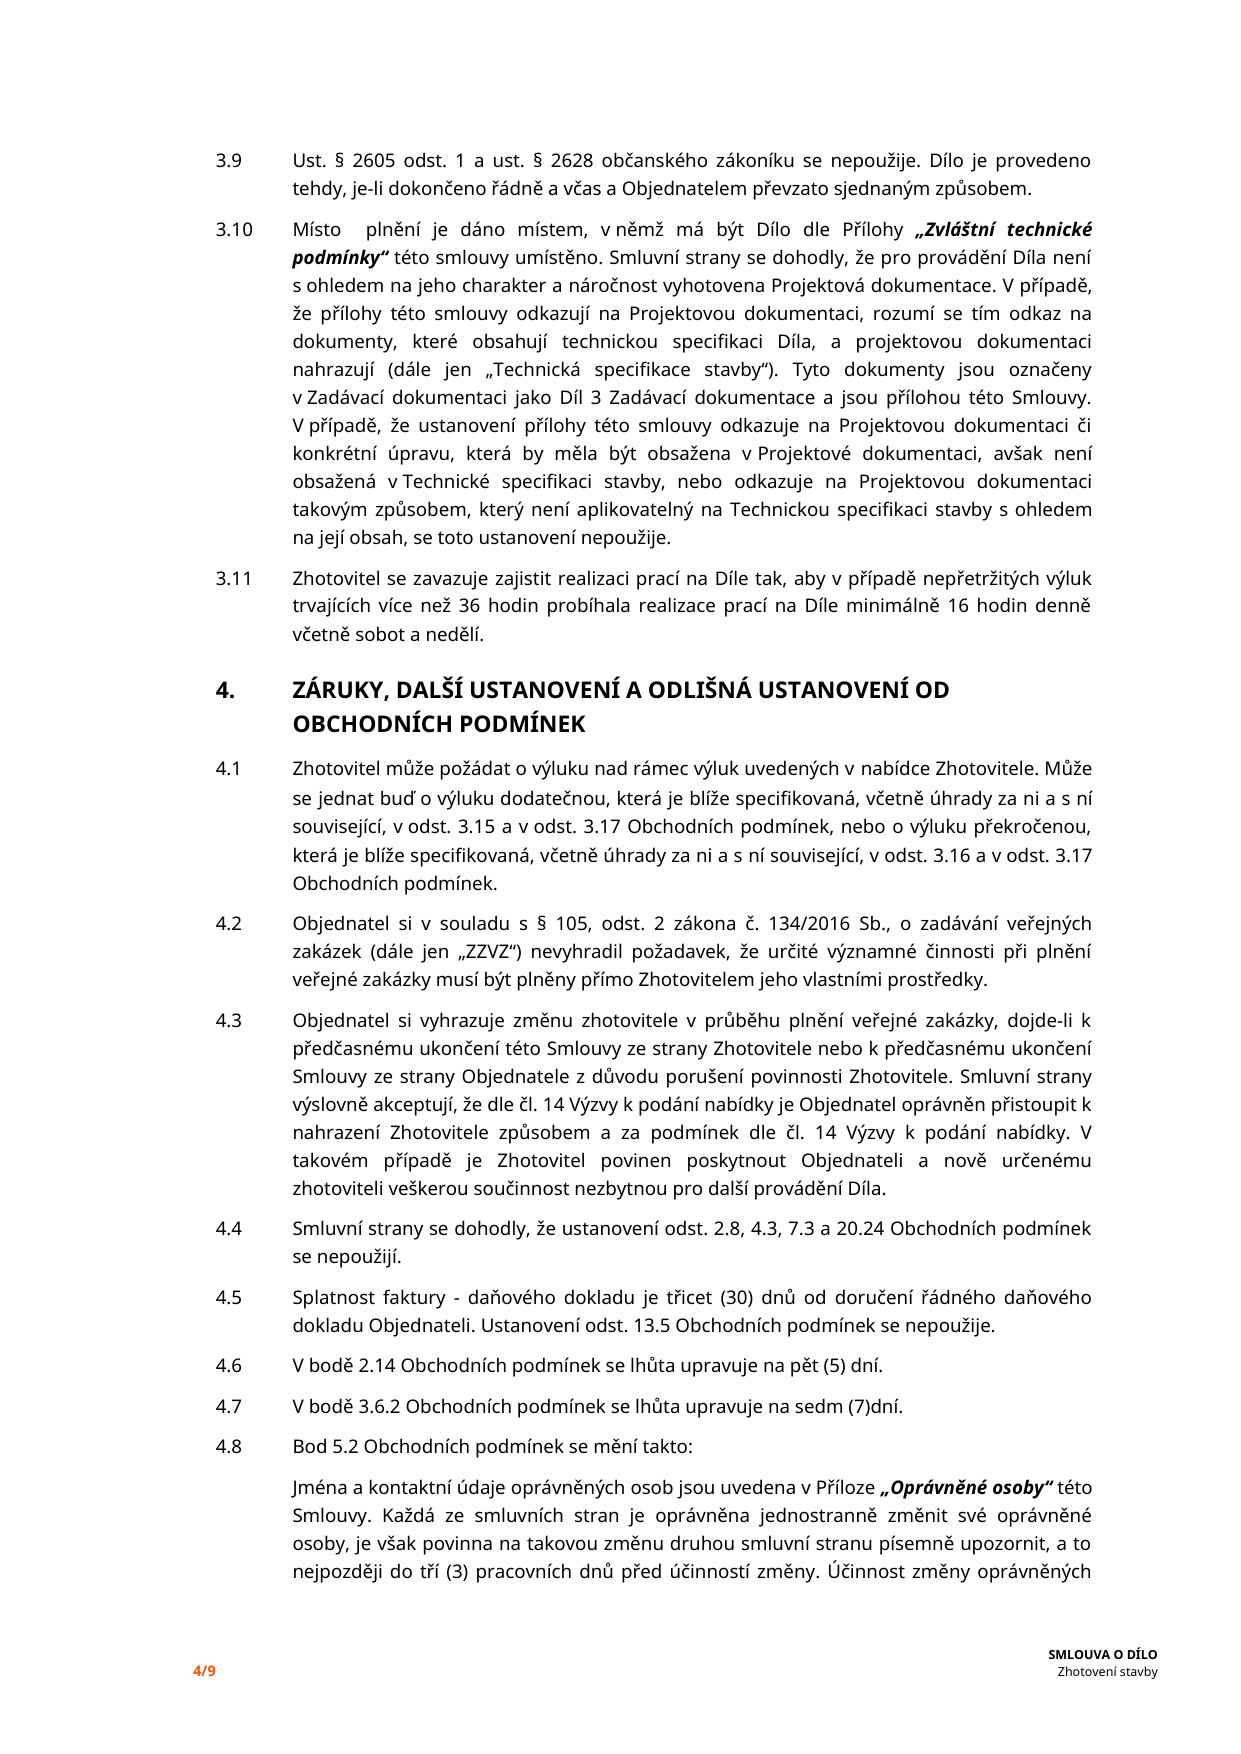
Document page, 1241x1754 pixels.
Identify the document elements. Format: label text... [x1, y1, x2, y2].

text Smluvní strany se dohodly, že ustanovení odst. 2.8, 4.3, 7.3 a 20.24 Obchodních podmínek se nepoužijí. [216, 1216, 1093, 1269]
text V bodě 3.6.2 Obchodních podmínek se lhůta upravuje na sedm (7)dní. [216, 1393, 1093, 1419]
text Zhotovitel může požádat o výluku nad rámec výluk uvedených v nabídce Zhotovitele. Může se jednat buď o výluku dodatečnou, která je blíže specifikovaná, včetně úhrady za ni a s ní související, v odst. 3.15 a v odst. 3.17 Obchodních podmínek, nebo o výluku překročenou, která je blíže specifikovaná, včetně úhrady za ni a s ní související, v odst. 3.16 a v odst. 3.17 Obchodních podmínek. [216, 755, 1093, 895]
text Ust. § 2605 odst. 1 a ust. § 2628 občanského zákoníku se nepoužije. Dílo je provedeno tehdy, je-li dokončeno řádně a včas a Objednatelem převzato sjednaným způsobem. [216, 147, 1093, 201]
text Místo plnění je dáno místem, v němž má být Dílo dle Přílohy „Zvláštní technické podmínky“ této smlouvy umístěno. Smluvní strany se dohodly, že pro provádění Díla není s ohledem na jeho charakter a náročnost vyhotovena Projektová dokumentace. V případě, že přílohy této smlouvy odkazují na Projektovou dokumentaci, rozumí se tím odkaz na dokumenty, které obsahují technickou specifikaci Díla, a projektovou dokumentaci nahrazují (dále jen „Technická specifikace stavby“). Tyto dokumenty jsou označeny v Zadávací dokumentaci jako Díl 3 Zadávací dokumentace a jsou přílohou této Smlouvy. V případě, že ustanovení přílohy této smlouvy odkazuje na Projektovou dokumentaci či konkrétní úpravu, která by měla být obsažena v Projektové dokumentaci, avšak není obsažená v Technické specifikaci stavby, nebo odkazuje na Projektovou dokumentaci takovým způsobem, který není aplikovatelný na Technickou specifikaci stavby s ohledem na její obsah, se toto ustanovení nepoužije. [216, 216, 1093, 550]
text V bodě 2.14 Obchodních podmínek se lhůta upravuje na pět (5) dní. [216, 1353, 1093, 1378]
text Zhotovitel se zavazuje zajistit realizaci prací na Díle tak, aby v případě nepřetržitých výluk trvajících více než 36 hodin probíhala realizace prací na Díle minimálně 16 hodin denně včetně sobot a nedělí. [216, 565, 1093, 646]
text ZÁRUKY, DALŠÍ USTANOVENÍ A ODLIŠNÁ USTANOVENÍ OD OBCHODNÍCH PODMÍNEK [216, 674, 1093, 739]
text Objednatel si vyhrazuje změnu zhotovitele v průběhu plnění veřejné zakázky, dojde-li k předčasnému ukončení této Smlouvy ze strany Zhotovitele nebo k předčasnému ukončení Smlouvy ze strany Objednatele z důvodu porušení povinnosti Zhotovitele. Smluvní strany výslovně akceptují, že dle čl. 14 Výzvy k podání nabídky je Objednatel oprávněn přistoupit k nahrazení Zhotovitele způsobem a za podmínek dle čl. 14 Výzvy k podání nabídky. V takovém případě je Zhotovitel povinen poskytnout Objednateli a nově určenému zhotoviteli veškerou součinnost nezbytnou pro další provádění Díla. [216, 1007, 1093, 1201]
text Objednatel si v souladu s § 105, odst. 2 zákona č. 134/2016 Sb., o zadávání veřejných zakázek (dále jen „ZZVZ“) nevyhradil požadavek, že určité významné činnosti při plnění veřejné zakázky musí být plněny přímo Zhotovitelem jeho vlastními prostředky. [216, 910, 1093, 992]
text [292, 1474, 1093, 1584]
text Bod 5.2 Obchodních podmínek se mění takto: [216, 1434, 1093, 1459]
text Splatnost faktury - daňového dokladu je třicet (30) dnů od doručení řádného daňového dokladu Objednateli. Ustanovení odst. 13.5 Obchodních podmínek se nepoužije. [216, 1284, 1093, 1338]
